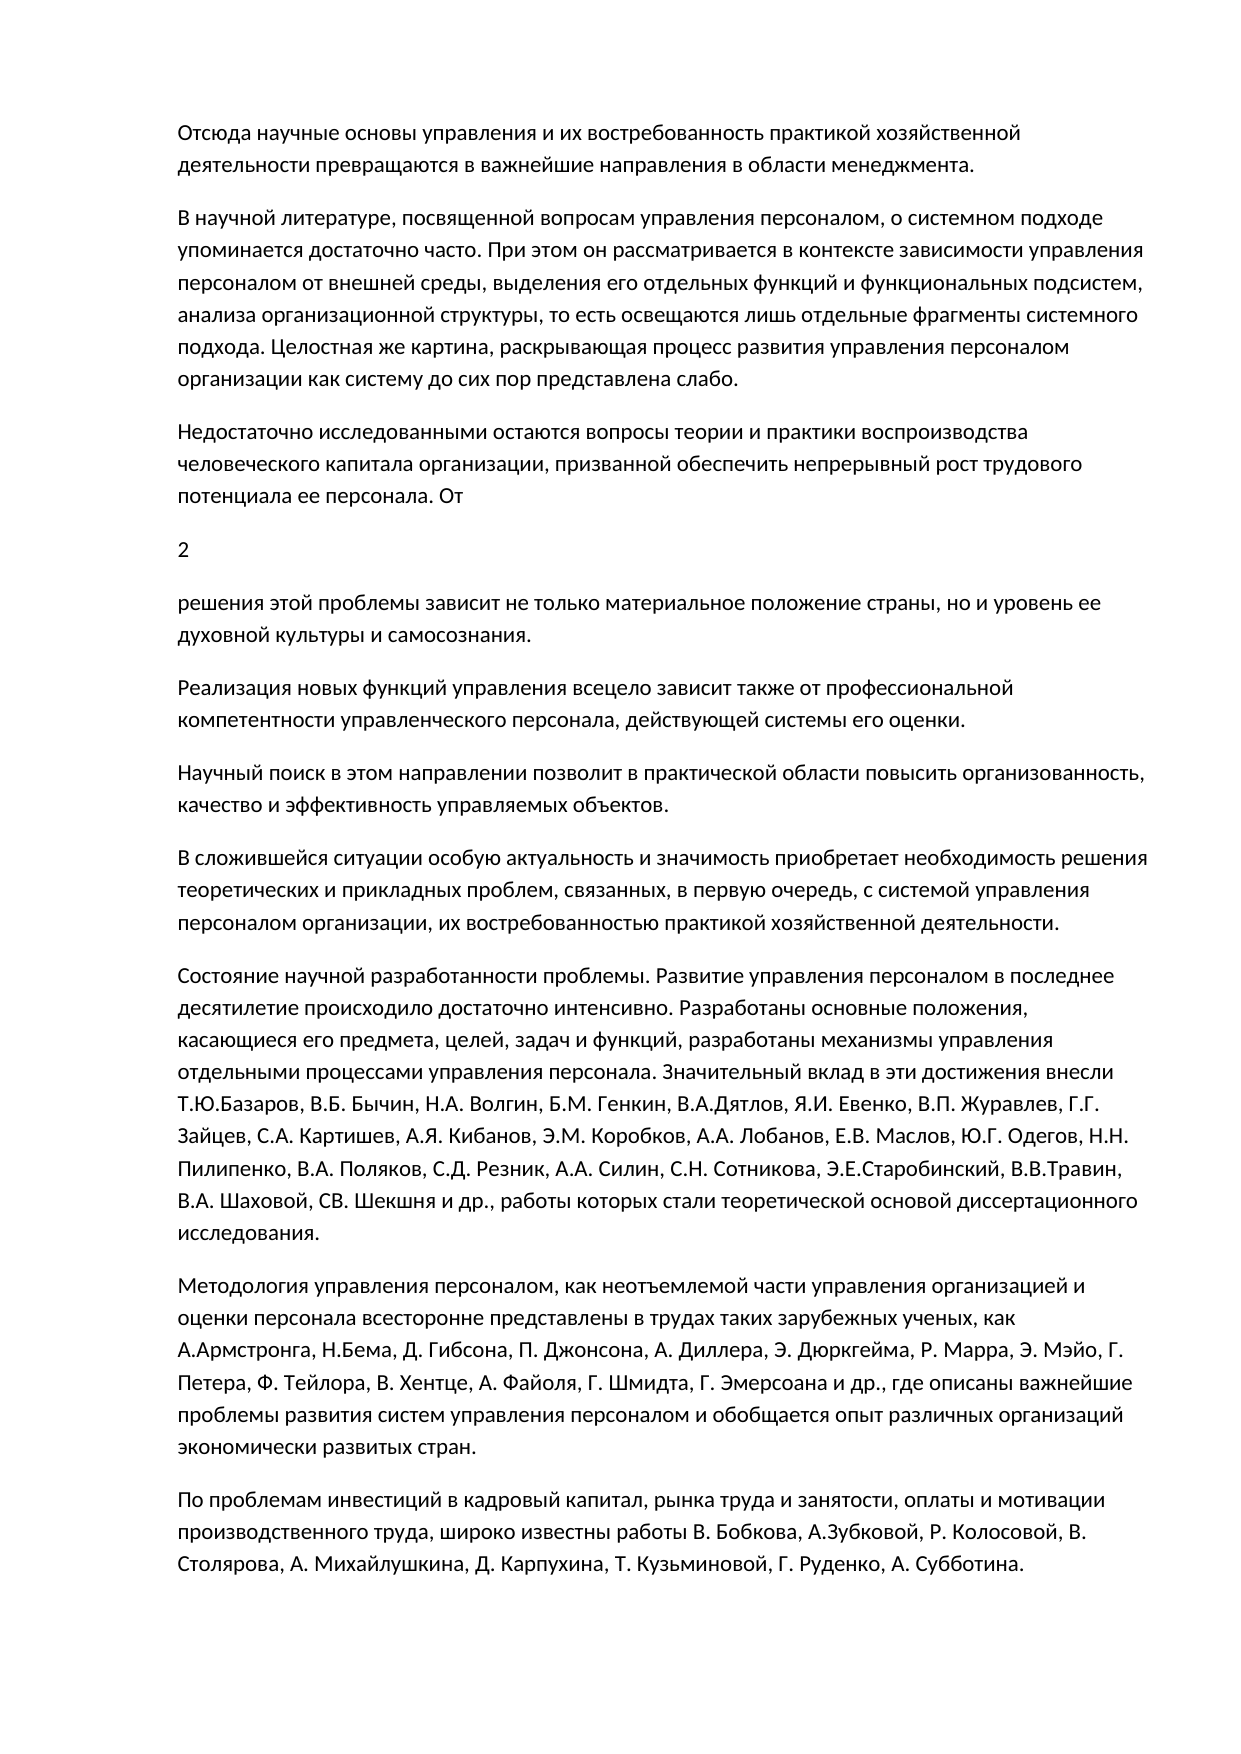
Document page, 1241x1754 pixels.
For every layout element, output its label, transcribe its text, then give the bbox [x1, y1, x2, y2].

text Реализация новых функций управления всецело зависит также от профессиональной компетентности управленческого персонала, действующей системы его оценки. [177, 673, 1152, 733]
text В научной литературе, посвященной вопросам управления персоналом, о системном подходе упоминается достаточно часто. При этом он рассматривается в контексте зависимости управления персоналом от внешней среды, выделения его отдельных функций и функциональных подсистем, анализа организационной структуры, то есть освещаются лишь отдельные фрагменты системного подхода. Целостная же картина, раскрывающая процесс развития управления персоналом организации как систему до сих пор представлена слабо. [177, 203, 1152, 392]
text По проблемам инвестиций в кадровый капитал, рынка труда и занятости, оплаты и мотивации производственного труда, широко известны работы В. Бобкова, А.Зубковой, Р. Колосовой, В. Столярова, А. Михайлушкина, Д. Карпухина, Т. Кузьминовой, Г. Руденко, А. Субботина. [177, 1485, 1152, 1578]
text Отсюда научные основы управления и их востребованность практикой хозяйственной деятельности превращаются в важнейшие направления в области менеджмента. [177, 118, 1152, 178]
text 2 [177, 535, 1152, 563]
text Состояние научной разработанности проблемы. Развитие управления персоналом в последнее десятилетие происходило достаточно интенсивно. Разработаны основные положения, касающиеся его предмета, целей, задач и функций, разработаны механизмы управления отдельными процессами управления персонала. Значительный вклад в эти достижения внесли Т.Ю.Базаров, В.Б. Бычин, Н.А. Волгин, Б.М. Генкин, В.А.Дятлов, Я.И. Евенко, В.П. Журавлев, Г.Г. Зайцев, С.А. Картишев, А.Я. Кибанов, Э.М. Коробков, А.А. Лобанов, Е.В. Маслов, Ю.Г. Одегов, Н.Н. Пилипенко, В.А. Поляков, С.Д. Резник, А.А. Силин, С.Н. Сотникова, Э.Е.Старобинский, В.В.Травин, В.А. Шаховой, СВ. Шекшня и др., работы которых стали теоретической основой диссертационного исследования. [177, 961, 1152, 1246]
text Недостаточно исследованными остаются вопросы теории и практики воспроизводства человеческого капитала организации, призванной обеспечить непрерывный рост трудового потенциала ее персонала. От [177, 417, 1152, 510]
text В сложившейся ситуации особую актуальность и значимость приобретает необходимость решения теоретических и прикладных проблем, связанных, в первую очередь, с системой управления персоналом организации, их востребованностью практикой хозяйственной деятельности. [177, 843, 1152, 936]
text Методология управления персоналом, как неотъемлемой части управления организацией и оценки персонала всесторонне представлены в трудах таких зарубежных ученых, как А.Армстронга, Н.Бема, Д. Гибсона, П. Джонсона, А. Диллера, Э. Дюркгейма, Р. Марра, Э. Мэйо, Г. Петера, Ф. Тейлора, В. Хентце, А. Файоля, Г. Шмидта, Г. Эмерсоана и др., где описаны важнейшие проблемы развития систем управления персоналом и обобщается опыт различных организаций экономически развитых стран. [177, 1271, 1152, 1460]
text Научный поиск в этом направлении позволит в практической области повысить организованность, качество и эффективность управляемых объектов. [177, 758, 1152, 818]
text решения этой проблемы зависит не только материальное положение страны, но и уровень ее духовной культуры и самосознания. [177, 588, 1152, 648]
